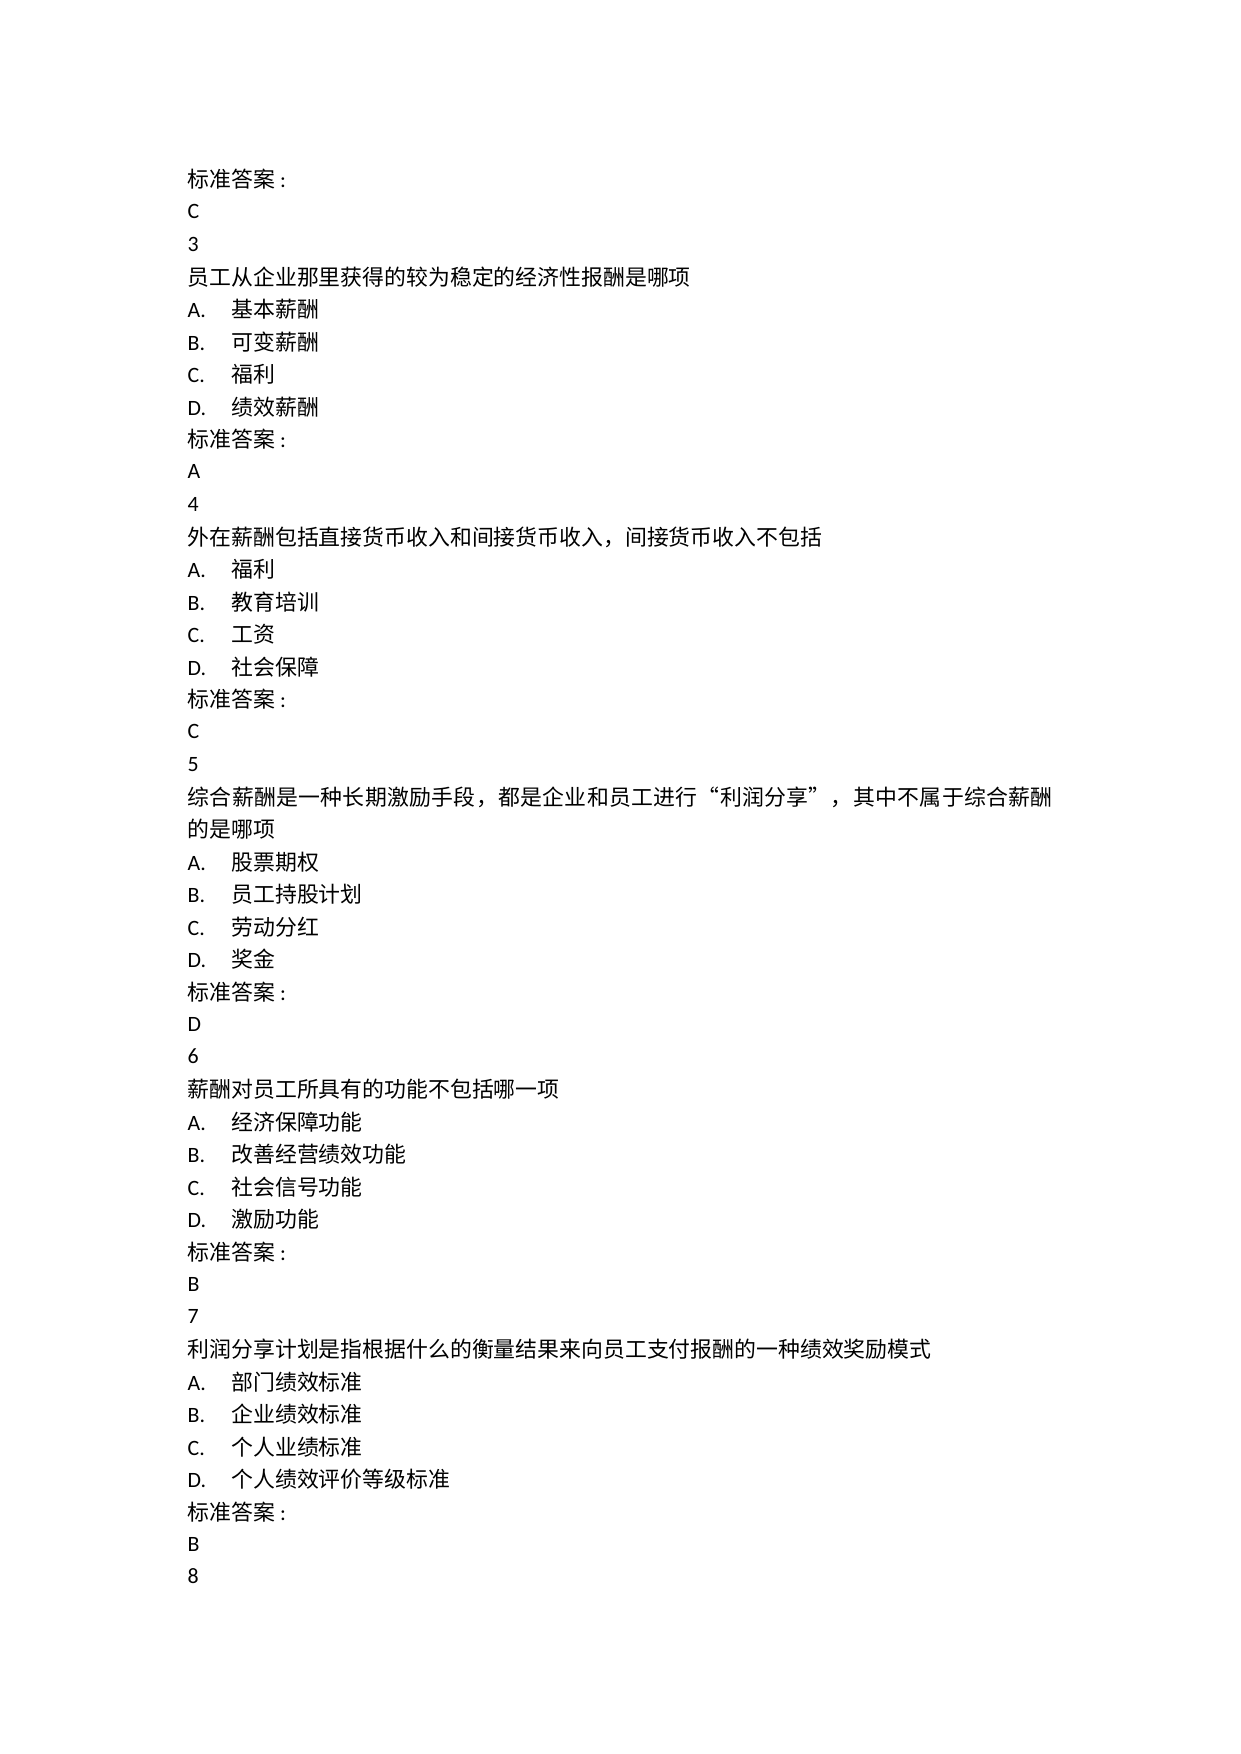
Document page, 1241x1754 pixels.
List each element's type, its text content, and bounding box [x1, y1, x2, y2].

text A [187, 454, 1053, 487]
text A. 股票期权 [187, 844, 1053, 877]
text 标准答案 : [187, 422, 1053, 454]
text 利润分享计划是指根据什么的衡量结果来向员工支付报酬的一种绩效奖励模式 [187, 1332, 1053, 1364]
text C. 劳动分红 [187, 909, 1053, 942]
text 员工从企业那里获得的较为稳定的经济性报酬是哪项 [187, 259, 1053, 292]
text C. 个人业绩标准 [187, 1429, 1053, 1462]
text C. 工资 [187, 617, 1053, 649]
text 薪酬对员工所具有的功能不包括哪一项 [187, 1072, 1053, 1104]
text 标准答案 : [187, 162, 1053, 194]
text 标准答案 : [187, 974, 1053, 1007]
text 4 [187, 487, 1053, 519]
text 5 [187, 747, 1053, 779]
text 外在薪酬包括直接货币收入和间接货币收入，间接货币收入不包括 [187, 519, 1053, 552]
text B. 改善经营绩效功能 [187, 1137, 1053, 1169]
text 综合薪酬是一种长期激励手段，都是企业和员工进行“利润分享”，其中不属于综合薪酬的是哪项 [187, 779, 1053, 844]
text B. 可变薪酬 [187, 324, 1053, 357]
text D. 奖金 [187, 942, 1053, 974]
text 标准答案 : [187, 1234, 1053, 1267]
text D. 激励功能 [187, 1202, 1053, 1234]
text D. 绩效薪酬 [187, 389, 1053, 422]
text B. 教育培训 [187, 584, 1053, 617]
text D. 社会保障 [187, 649, 1053, 682]
text 6 [187, 1039, 1053, 1072]
text 标准答案 : [187, 682, 1053, 714]
text A. 部门绩效标准 [187, 1364, 1053, 1397]
text B. 企业绩效标准 [187, 1397, 1053, 1429]
text A. 基本薪酬 [187, 292, 1053, 324]
text C. 福利 [187, 357, 1053, 389]
text A. 福利 [187, 552, 1053, 584]
text 7 [187, 1299, 1053, 1332]
text C [187, 714, 1053, 747]
text C. 社会信号功能 [187, 1169, 1053, 1202]
text B. 员工持股计划 [187, 877, 1053, 909]
text B [187, 1267, 1053, 1299]
text 标准答案 : [187, 1494, 1053, 1527]
text A. 经济保障功能 [187, 1104, 1053, 1137]
text D [187, 1007, 1053, 1039]
text 3 [187, 227, 1053, 259]
text C [187, 194, 1053, 227]
text D. 个人绩效评价等级标准 [187, 1462, 1053, 1494]
text 8 [187, 1559, 1053, 1592]
text B [187, 1527, 1053, 1559]
